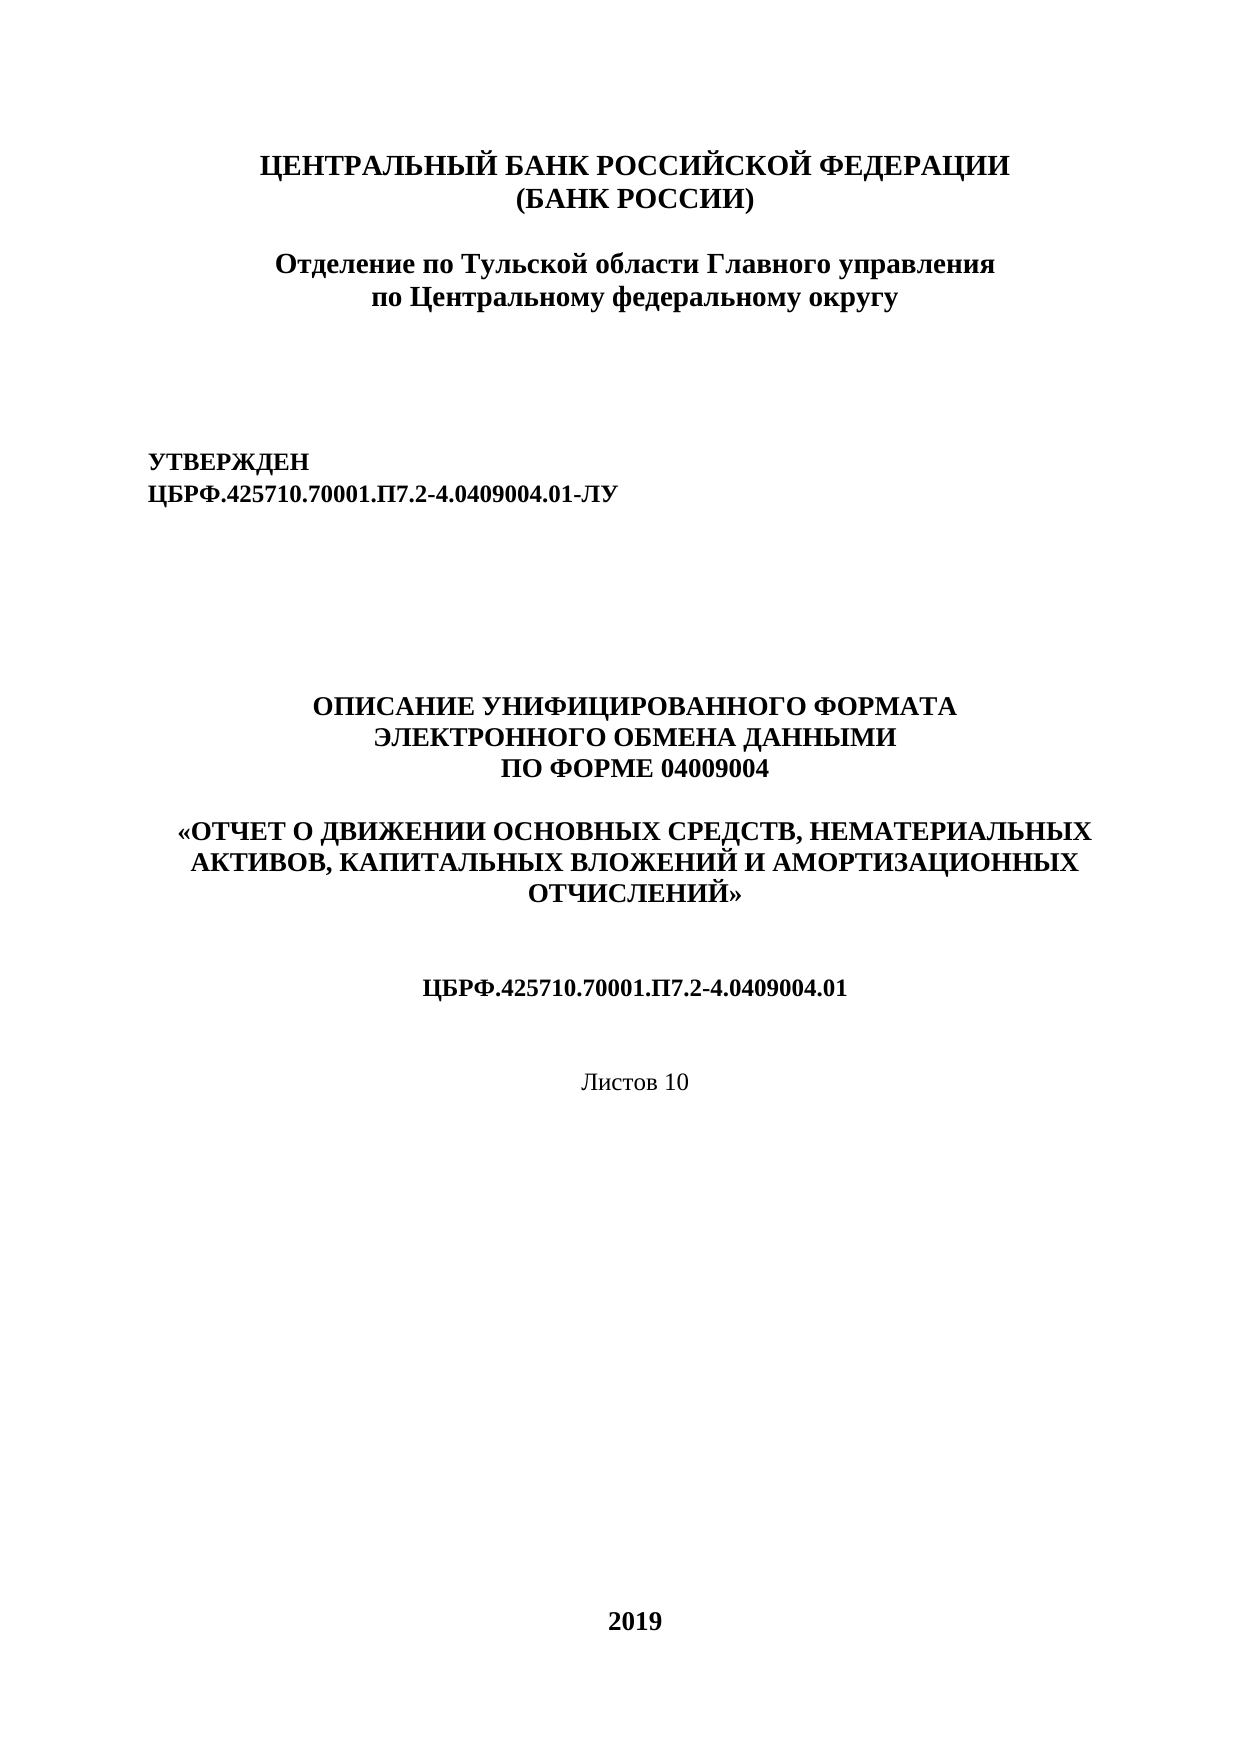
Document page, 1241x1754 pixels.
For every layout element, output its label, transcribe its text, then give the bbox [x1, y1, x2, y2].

text ЦБРФ.425710.70001.П7.2-4.0409004.01-ЛУ [148, 476, 1122, 507]
text ПО ФормЕ 04009004 [148, 752, 1122, 783]
text «ОТЧЕТ О ДВИЖЕНИИ ОСНОВНЫХ СРЕДСТВ, НЕМАТЕРИАЛЬНЫХ АКТИВОВ, КАПИТАЛЬНЫХ ВЛОЖЕНИЙ И АМОРТИЗАЦИОННЫХ ОТЧИСЛЕНИЙ» [148, 814, 1122, 908]
text Отделение по Тульской области Главного управления [148, 246, 1122, 279]
text Листов 10 [148, 1064, 1122, 1096]
text Центральный банк Российской Федерации [148, 148, 1122, 181]
text ЦБРФ.425710.70001.П7.2-4.0409004.01 [148, 971, 1122, 1002]
text (Банк России) [148, 181, 1122, 215]
text УТВЕРЖДЕН [148, 445, 1122, 476]
text ЭЛЕКТРОННОГО ОБМЕНА ДАННЫМИ [148, 721, 1122, 752]
text ОПИСАНИЕ УНИФИЦИРОВАННОГО ФОРМАТА [148, 689, 1122, 721]
text по Центральному федеральному округу [148, 279, 1122, 313]
text 2019 [148, 1604, 1122, 1636]
